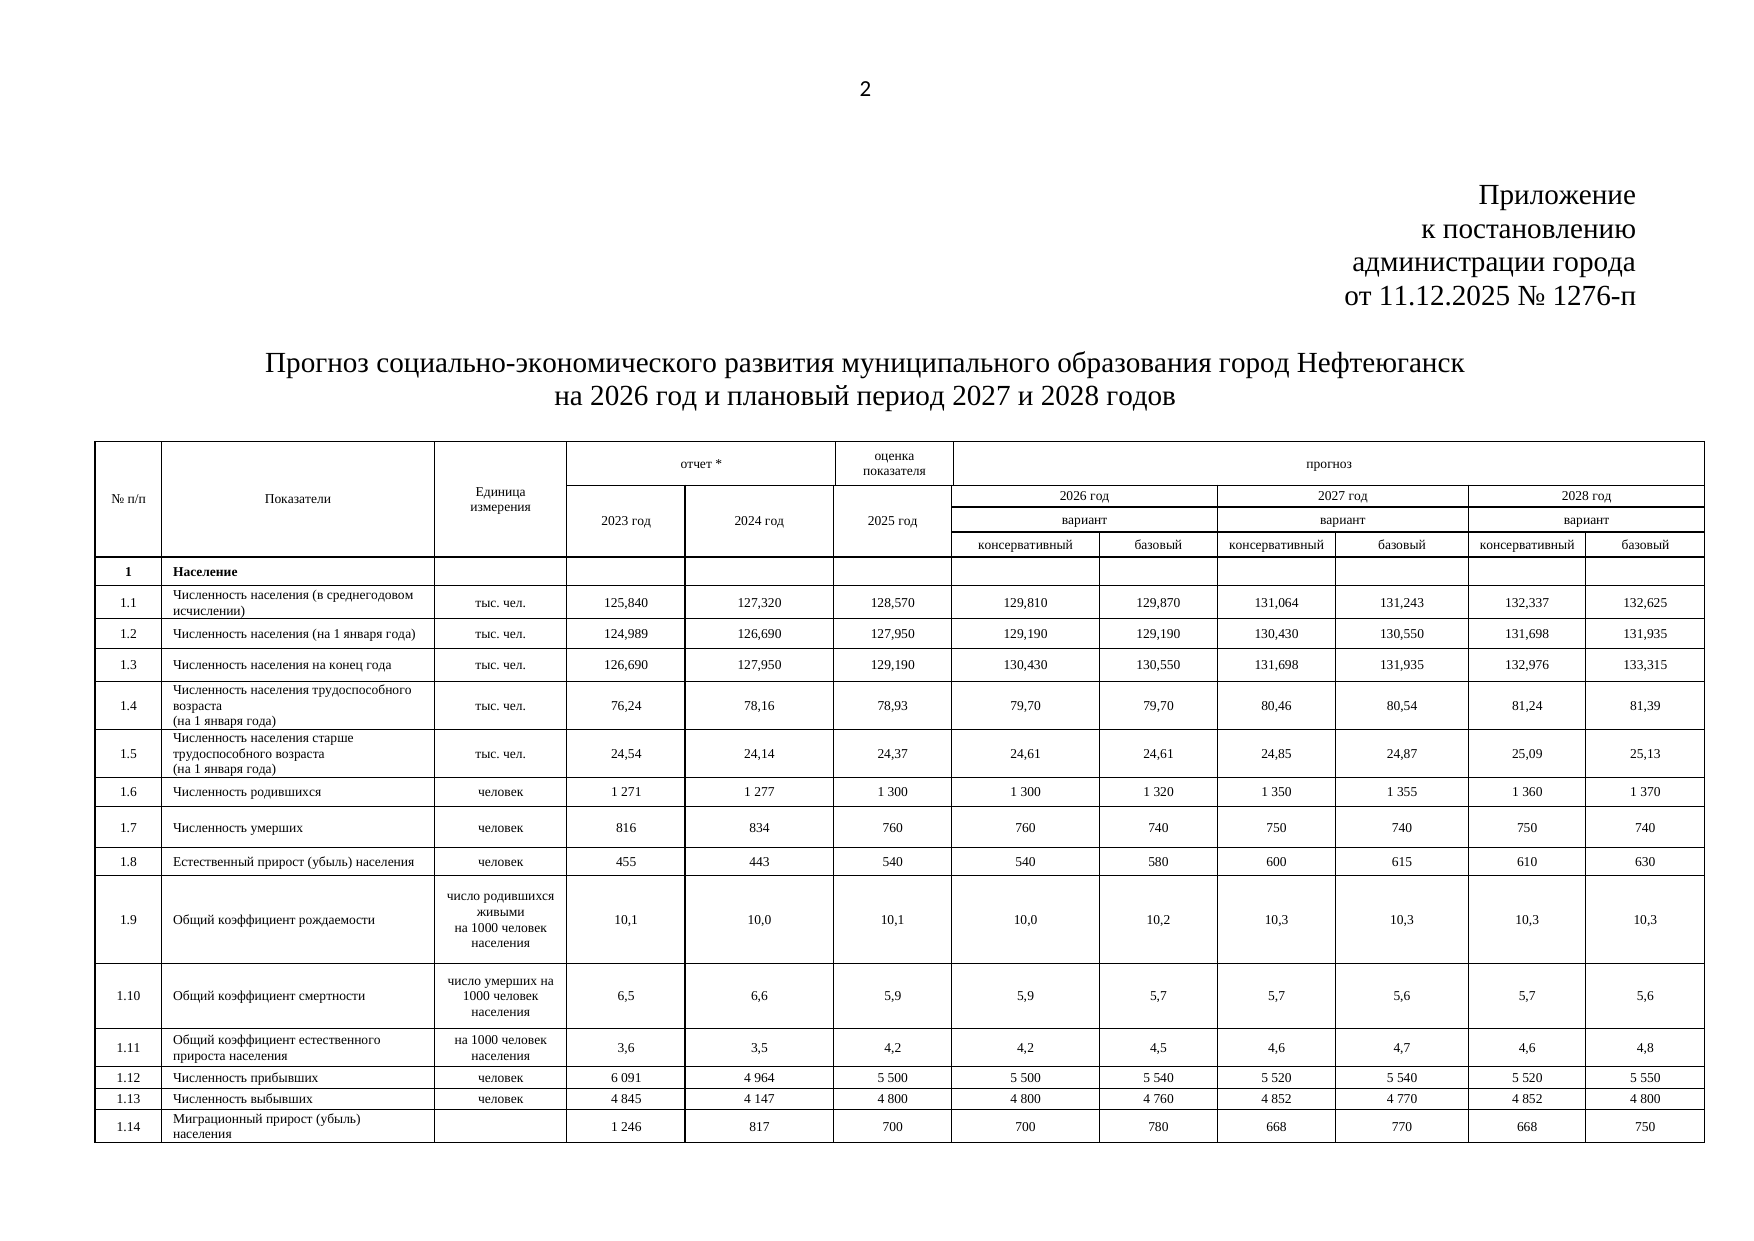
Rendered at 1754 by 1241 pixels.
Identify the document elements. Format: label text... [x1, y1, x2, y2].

table_cell 700 [952, 1110, 1099, 1142]
table_cell 1 370 [1586, 778, 1704, 806]
table_cell 24,85 [1218, 730, 1335, 777]
table_cell 130,430 [1218, 619, 1335, 648]
table_cell 1.4 [96, 682, 161, 729]
text Приложение [94, 177, 1636, 211]
table_cell 2026 год [952, 486, 1217, 506]
table_cell Численность населения (в среднегодовом исчислении) [162, 586, 434, 618]
table_cell 760 [834, 807, 951, 847]
table_cell 5 520 [1218, 1067, 1335, 1087]
table_cell 4,5 [1100, 1029, 1217, 1066]
table_cell Общий коэффициент смертности [162, 964, 434, 1028]
table_cell 130,430 [952, 649, 1099, 681]
table_cell 4,2 [952, 1029, 1099, 1066]
table_cell [1469, 558, 1585, 585]
table_cell 79,70 [952, 682, 1099, 729]
table_cell 127,950 [834, 619, 951, 648]
table_cell 132,625 [1586, 586, 1704, 618]
table_cell 130,550 [1336, 619, 1468, 648]
table_cell 455 [567, 848, 684, 875]
table_cell 4 845 [567, 1089, 684, 1109]
table_cell базовый [1100, 533, 1217, 556]
table_cell 80,54 [1336, 682, 1468, 729]
table_cell 3,5 [686, 1029, 833, 1066]
table_cell 750 [1586, 1110, 1704, 1142]
table_cell 25,09 [1469, 730, 1585, 777]
table_cell 2025 год [834, 486, 951, 556]
text на 2026 год и плановый период 2027 и 2028 годов [94, 378, 1636, 412]
table_cell [1100, 558, 1217, 585]
table_cell 4,6 [1218, 1029, 1335, 1066]
table_cell 24,87 [1336, 730, 1468, 777]
table_cell 668 [1469, 1110, 1585, 1142]
table_header Единица измерения [435, 442, 566, 556]
table_cell 1.6 [96, 778, 161, 806]
table_cell Естественный прирост (убыль) населения [162, 848, 434, 875]
table_cell число родившихся живыми на 1000 человек населения [435, 876, 566, 962]
table_cell 1.12 [96, 1067, 161, 1087]
table_cell 1 355 [1336, 778, 1468, 806]
table_cell 24,54 [567, 730, 684, 777]
table_cell Численность населения на конец года [162, 649, 434, 681]
table_cell 4 964 [686, 1067, 833, 1087]
table_cell 1.10 [96, 964, 161, 1028]
text Прогноз социально-экономического развития муниципального образования город Нефтеюганск [94, 345, 1636, 378]
table_cell Численность населения старше трудоспособного возраста (на 1 января года) [162, 730, 434, 777]
table_cell 4 800 [1586, 1089, 1704, 1109]
table_cell 129,190 [1100, 619, 1217, 648]
table_cell базовый [1586, 533, 1704, 556]
table_cell 5 540 [1336, 1067, 1468, 1087]
table_cell 10,3 [1336, 876, 1468, 962]
table_cell 1.5 [96, 730, 161, 777]
table_cell 1 277 [686, 778, 833, 806]
table_cell 131,935 [1586, 619, 1704, 648]
table_header прогноз [954, 442, 1704, 484]
table_cell 610 [1469, 848, 1585, 875]
table_cell Численность прибывших [162, 1067, 434, 1087]
table_cell 2027 год [1218, 486, 1468, 506]
table_cell 10,1 [834, 876, 951, 962]
table_cell тыс. чел. [435, 619, 566, 648]
table_cell человек [435, 807, 566, 847]
table_cell 760 [952, 807, 1099, 847]
table_cell 1.1 [96, 586, 161, 618]
table_cell 4,8 [1586, 1029, 1704, 1066]
table_cell 4,7 [1336, 1029, 1468, 1066]
table_cell 5,9 [952, 964, 1099, 1028]
table_cell человек [435, 1089, 566, 1109]
table_cell Миграционный прирост (убыль) населения [162, 1110, 434, 1142]
table_cell Численность родившихся [162, 778, 434, 806]
table_cell 131,935 [1336, 649, 1468, 681]
table_cell 127,950 [686, 649, 833, 681]
table_cell консервативный [1469, 533, 1585, 556]
table_cell Численность умерших [162, 807, 434, 847]
table_cell тыс. чел. [435, 682, 566, 729]
text администрации города [94, 244, 1636, 278]
table_cell 131,064 [1218, 586, 1335, 618]
table_cell вариант [952, 508, 1217, 531]
table_cell 3,6 [567, 1029, 684, 1066]
table_cell 817 [686, 1110, 833, 1142]
table_cell 24,61 [952, 730, 1099, 777]
table_cell [1218, 558, 1335, 585]
table_cell базовый [1336, 533, 1468, 556]
table_cell 1.2 [96, 619, 161, 648]
table_cell 1.14 [96, 1110, 161, 1142]
table_cell человек [435, 848, 566, 875]
table_cell 2024 год [686, 486, 833, 556]
table_cell Численность населения трудоспособного возраста (на 1 января года) [162, 682, 434, 729]
table_cell 615 [1336, 848, 1468, 875]
table_cell 5 520 [1469, 1067, 1585, 1087]
table_cell 1 300 [952, 778, 1099, 806]
table_cell 129,810 [952, 586, 1099, 618]
table_cell 10,1 [567, 876, 684, 962]
table_cell 1 320 [1100, 778, 1217, 806]
table_cell человек [435, 1067, 566, 1087]
table_cell 25,13 [1586, 730, 1704, 777]
table_cell 5,6 [1336, 964, 1468, 1028]
table_cell 24,14 [686, 730, 833, 777]
table_cell 540 [952, 848, 1099, 875]
table_cell [1586, 558, 1704, 585]
table_cell 126,690 [567, 649, 684, 681]
table_cell 24,61 [1100, 730, 1217, 777]
table_cell 129,190 [952, 619, 1099, 648]
table_cell тыс. чел. [435, 649, 566, 681]
table_cell 1.9 [96, 876, 161, 962]
table_cell 4 770 [1336, 1089, 1468, 1109]
table_cell 4 852 [1218, 1089, 1335, 1109]
table_cell 132,976 [1469, 649, 1585, 681]
table_cell 1.11 [96, 1029, 161, 1066]
table_cell 127,320 [686, 586, 833, 618]
table_cell 10,3 [1218, 876, 1335, 962]
table_cell 1 246 [567, 1110, 684, 1142]
table_cell 1.8 [96, 848, 161, 875]
table_cell 128,570 [834, 586, 951, 618]
table_cell 1.3 [96, 649, 161, 681]
table_cell [952, 558, 1099, 585]
text к постановлению [94, 211, 1636, 244]
table_cell 76,24 [567, 682, 684, 729]
table_cell 10,0 [952, 876, 1099, 962]
table_cell 131,243 [1336, 586, 1468, 618]
table_cell 750 [1218, 807, 1335, 847]
table_cell 81,24 [1469, 682, 1585, 729]
table_cell 78,16 [686, 682, 833, 729]
table_cell 1 [96, 558, 161, 585]
table_cell 124,989 [567, 619, 684, 648]
table_cell 78,93 [834, 682, 951, 729]
table_cell 5,9 [834, 964, 951, 1028]
table_header отчет * [567, 442, 835, 484]
table_cell 79,70 [1100, 682, 1217, 729]
table_cell 5,7 [1469, 964, 1585, 1028]
table_cell консервативный [952, 533, 1099, 556]
table_cell Население [162, 558, 434, 585]
table_cell 580 [1100, 848, 1217, 875]
table_cell 740 [1336, 807, 1468, 847]
table_cell 4 800 [834, 1089, 951, 1109]
table_cell 4,2 [834, 1029, 951, 1066]
table_header № п/п [96, 442, 161, 556]
table_cell число умерших на 1000 человек населения [435, 964, 566, 1028]
table_cell 125,840 [567, 586, 684, 618]
table_cell 10,3 [1586, 876, 1704, 962]
table_cell 443 [686, 848, 833, 875]
table_cell [435, 1110, 566, 1142]
table_cell консервативный [1218, 533, 1335, 556]
table_cell 700 [834, 1110, 951, 1142]
table_cell [435, 558, 566, 585]
table_cell Численность выбывших [162, 1089, 434, 1109]
table_cell вариант [1218, 508, 1468, 531]
table_cell 1.7 [96, 807, 161, 847]
table_cell 540 [834, 848, 951, 875]
table_cell 131,698 [1218, 649, 1335, 681]
text от 11.12.2025 № 1276-п [94, 278, 1636, 311]
table_cell 2023 год [567, 486, 684, 556]
table_cell 4 852 [1469, 1089, 1585, 1109]
table_cell вариант [1469, 508, 1704, 531]
table_cell 133,315 [1586, 649, 1704, 681]
table_cell Общий коэффициент рождаемости [162, 876, 434, 962]
table_cell [834, 558, 951, 585]
table_cell 740 [1586, 807, 1704, 847]
table_cell 129,870 [1100, 586, 1217, 618]
table_cell 668 [1218, 1110, 1335, 1142]
table_cell 4 800 [952, 1089, 1099, 1109]
table_cell Общий коэффициент естественного прироста населения [162, 1029, 434, 1066]
table_cell 600 [1218, 848, 1335, 875]
table_cell [1336, 558, 1468, 585]
table_cell 1 360 [1469, 778, 1585, 806]
table_cell [567, 558, 684, 585]
table_cell 750 [1469, 807, 1585, 847]
table_cell 5 540 [1100, 1067, 1217, 1087]
table_cell 10,0 [686, 876, 833, 962]
table_cell 770 [1336, 1110, 1468, 1142]
table_cell 5,7 [1218, 964, 1335, 1028]
table_cell 1 271 [567, 778, 684, 806]
table_cell 132,337 [1469, 586, 1585, 618]
table_cell 5,7 [1100, 964, 1217, 1028]
table_cell 4 147 [686, 1089, 833, 1109]
table_cell 6,5 [567, 964, 684, 1028]
table_cell 24,37 [834, 730, 951, 777]
table_cell 6,6 [686, 964, 833, 1028]
table_cell [686, 558, 833, 585]
table_cell 5 500 [834, 1067, 951, 1087]
table_cell Численность населения (на 1 января года) [162, 619, 434, 648]
table_cell тыс. чел. [435, 586, 566, 618]
table_cell 1 300 [834, 778, 951, 806]
table_header Показатели [162, 442, 434, 556]
table_cell 4 760 [1100, 1089, 1217, 1109]
table_cell 130,550 [1100, 649, 1217, 681]
table_cell 129,190 [834, 649, 951, 681]
table_cell 126,690 [686, 619, 833, 648]
table_cell 80,46 [1218, 682, 1335, 729]
table_cell 10,2 [1100, 876, 1217, 962]
table_cell 630 [1586, 848, 1704, 875]
table_cell на 1000 человек населения [435, 1029, 566, 1066]
table_cell 2028 год [1469, 486, 1704, 506]
table_cell 740 [1100, 807, 1217, 847]
table_cell 5,6 [1586, 964, 1704, 1028]
table_cell 5 500 [952, 1067, 1099, 1087]
table_cell 816 [567, 807, 684, 847]
table_cell 6 091 [567, 1067, 684, 1087]
table_cell 81,39 [1586, 682, 1704, 729]
table_cell 780 [1100, 1110, 1217, 1142]
table_cell человек [435, 778, 566, 806]
table_cell 4,6 [1469, 1029, 1585, 1066]
table_cell 131,698 [1469, 619, 1585, 648]
table_cell 10,3 [1469, 876, 1585, 962]
table_header оценка показателя [836, 442, 953, 484]
table_cell 1.13 [96, 1089, 161, 1109]
table_cell 834 [686, 807, 833, 847]
table_cell тыс. чел. [435, 730, 566, 777]
table_cell 1 350 [1218, 778, 1335, 806]
table_cell 5 550 [1586, 1067, 1704, 1087]
